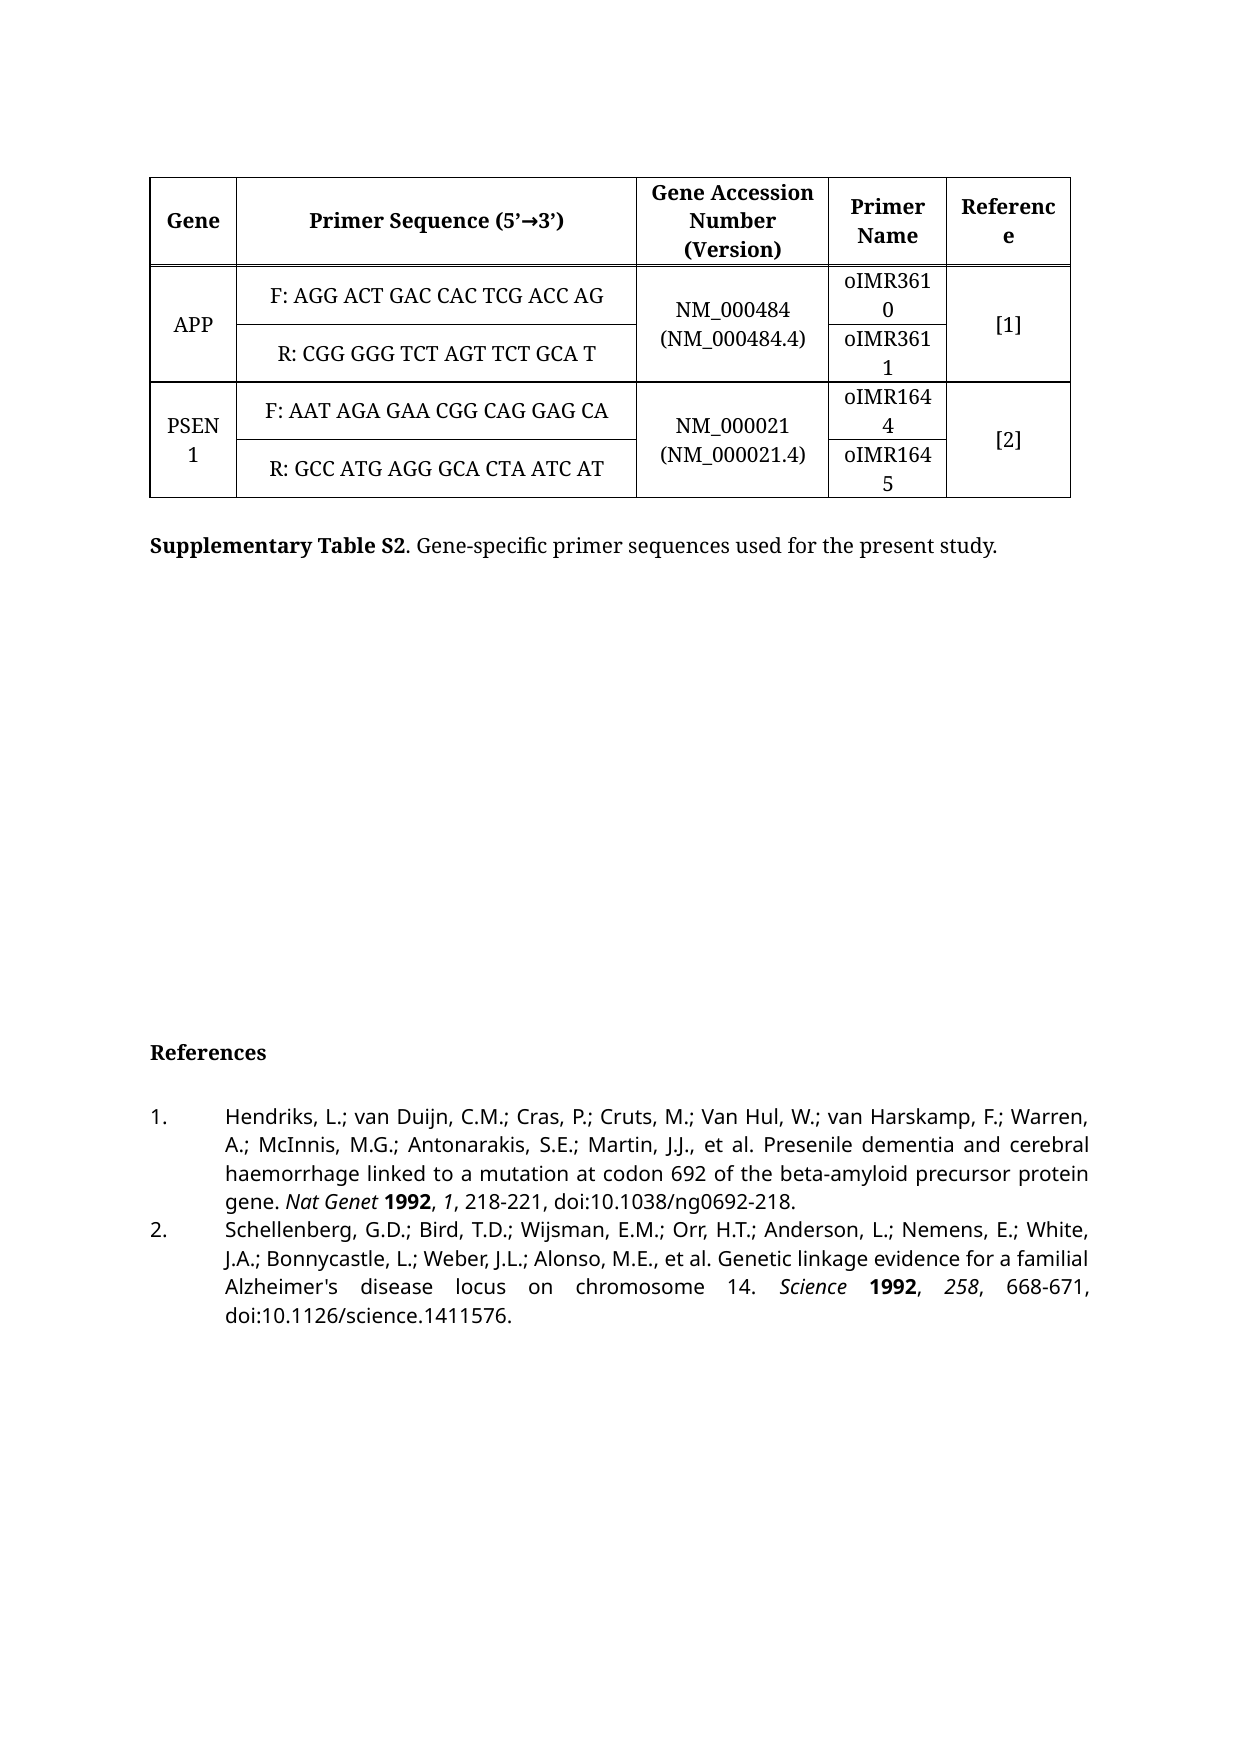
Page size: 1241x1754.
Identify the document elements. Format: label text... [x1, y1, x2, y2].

table_cell PSEN1 [151, 383, 236, 497]
text Supplementary Table S2. Gene-specific primer sequences used for the present study. [150, 531, 1090, 559]
table_cell R: GCC ATG AGG GCA CTA ATC AT [237, 440, 636, 497]
table_cell NM_000484 (NM_000484.4) [637, 267, 828, 381]
table_cell oIMR3610 [829, 267, 946, 323]
table_cell R: CGG GGG TCT AGT TCT GCA T [237, 325, 636, 381]
table_header Primer Name [829, 178, 946, 263]
table_header Reference [947, 178, 1070, 263]
table_cell [2] [947, 383, 1070, 497]
table_cell oIMR1645 [829, 440, 946, 497]
text 2. Schellenberg, G.D.; Bird, T.D.; Wijsman, E.M.; Orr, H.T.; Anderson, L.; Nemens, E.; White, J.A.; Bonnycastle, L.; Weber, J.L.; Alonso, M.E., et al. Genetic linkage evidence for a familial Alzheimer's disease locus on chromosome 14. Science 1992, 258, 668-671, doi:10.1126/science.1411576. [150, 1216, 1090, 1329]
table_cell F: AGG ACT GAC CAC TCG ACC AG [237, 267, 636, 323]
table_header Primer Sequence (5’→3’) [237, 178, 636, 263]
table_header Gene [151, 178, 236, 263]
text 1. Hendriks, L.; van Duijn, C.M.; Cras, P.; Cruts, M.; Van Hul, W.; van Harskamp, F.; Warren, A.; McInnis, M.G.; Antonarakis, S.E.; Martin, J.J., et al. Presenile dementia and cerebral haemorrhage linked to a mutation at codon 692 of the beta-amyloid precursor protein gene. Nat Genet 1992, 1, 218-221, doi:10.1038/ng0692-218. [150, 1102, 1090, 1216]
table_cell oIMR3611 [829, 325, 946, 381]
text References [150, 1038, 1090, 1067]
table_cell F: AAT AGA GAA CGG CAG GAG CA [237, 383, 636, 439]
table_cell oIMR1644 [829, 383, 946, 439]
table_cell NM_000021 (NM_000021.4) [637, 383, 828, 497]
table_cell [1] [947, 267, 1070, 381]
table_header Gene Accession Number (Version) [637, 178, 828, 263]
table_cell APP [151, 267, 236, 381]
